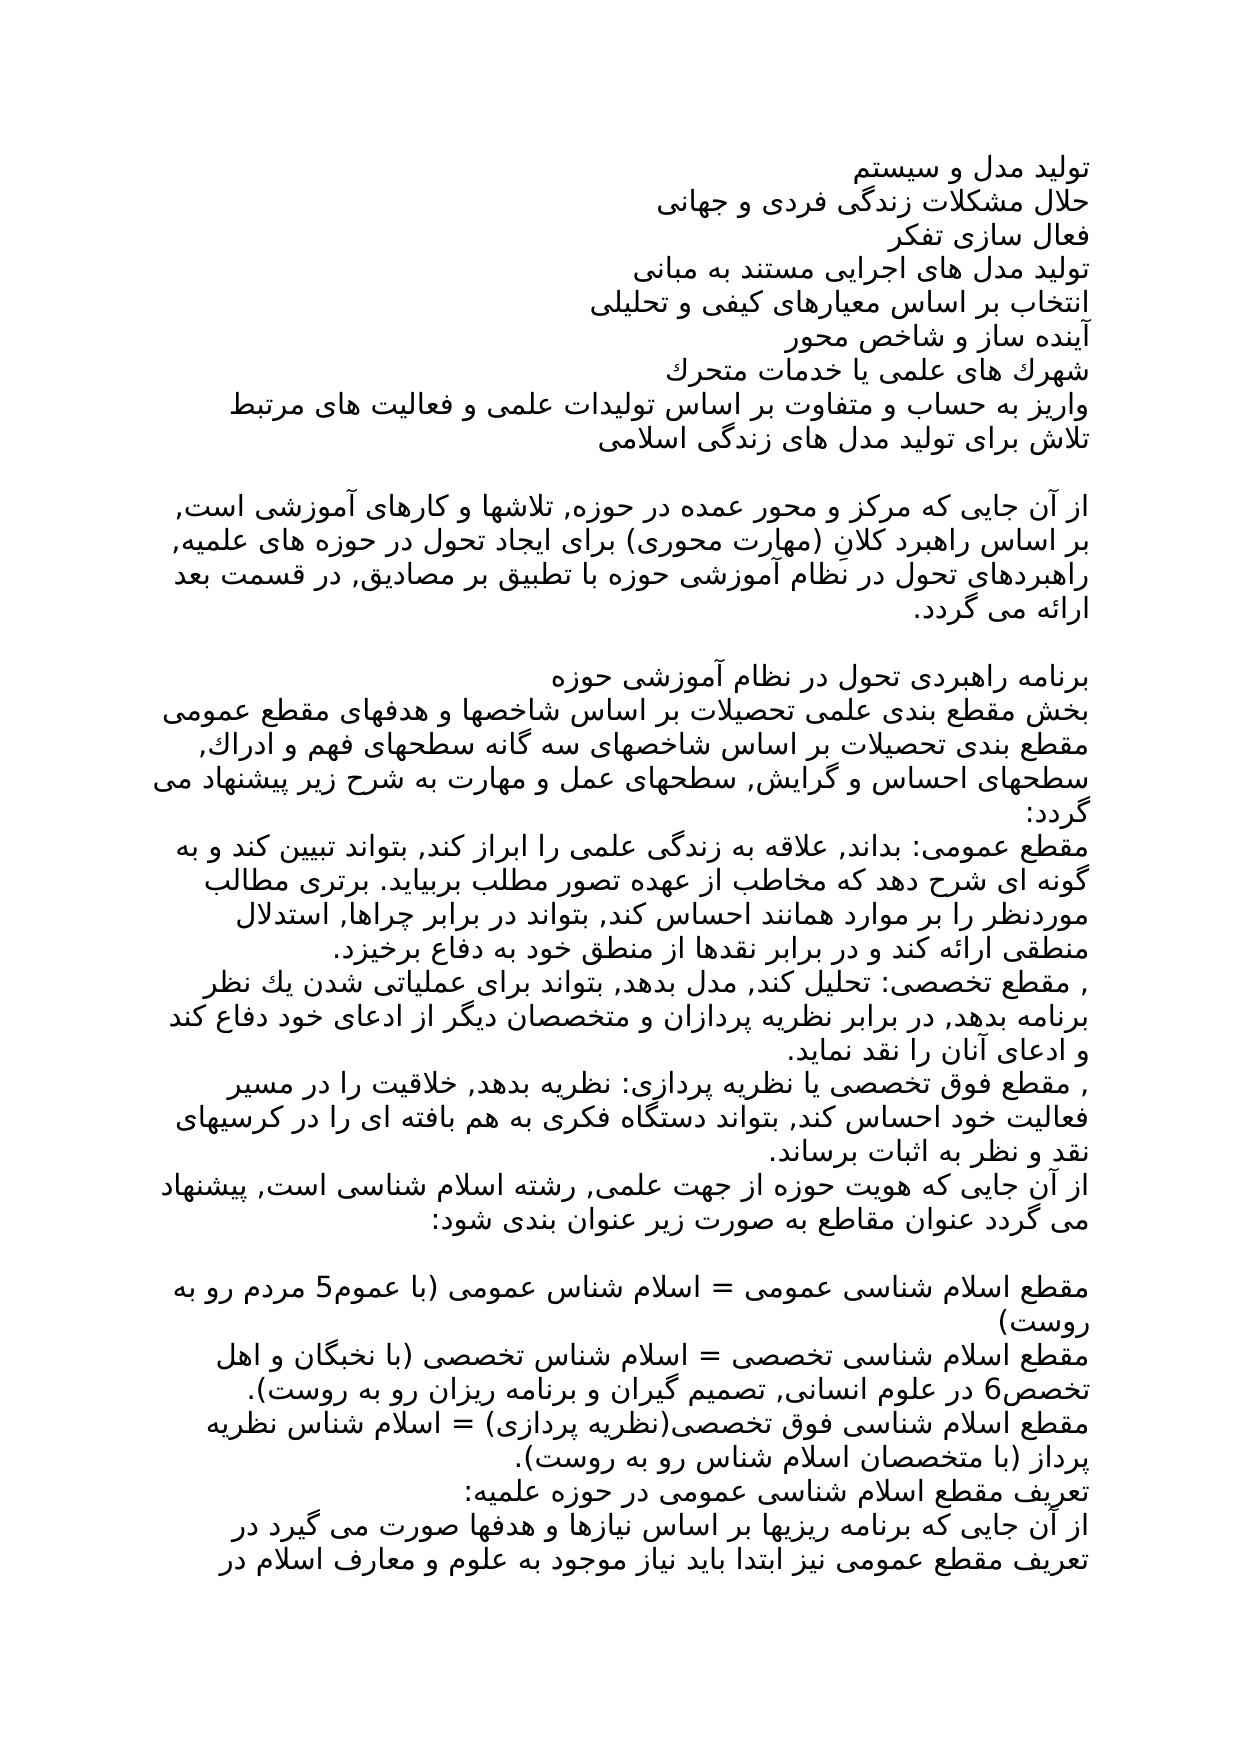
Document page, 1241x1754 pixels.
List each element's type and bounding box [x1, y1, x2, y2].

text [150, 150, 1090, 1576]
